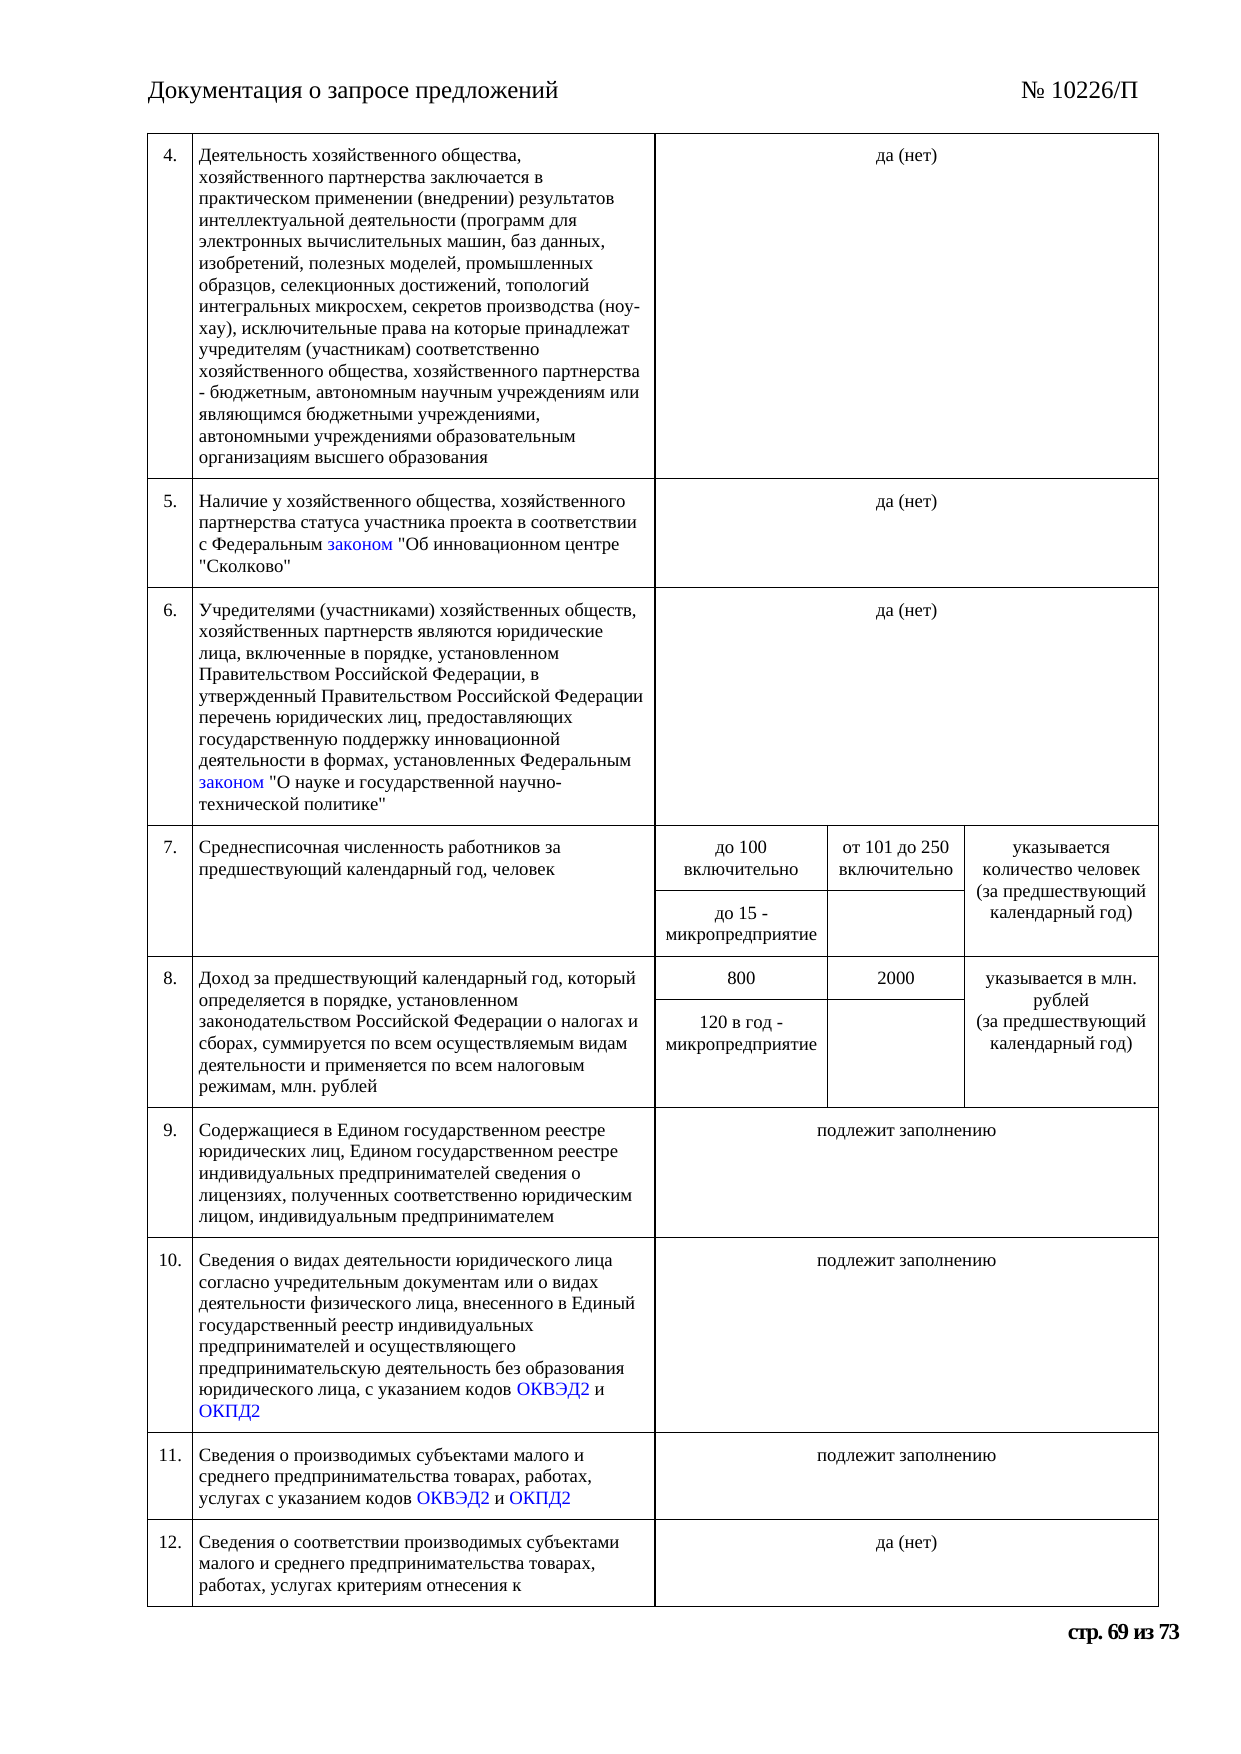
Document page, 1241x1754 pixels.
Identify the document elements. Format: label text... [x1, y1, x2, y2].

table_cell до 15 - микропредприятие [656, 891, 827, 956]
table_cell Среднесписочная численность работников за предшествующий календарный год, человек [193, 826, 654, 956]
table_cell 12. [148, 1520, 192, 1606]
table_cell до 100 включительно [656, 826, 827, 890]
table_cell Деятельность хозяйственного общества, хозяйственного партнерства заключается в практическом применении (внедрении) результатов интеллектуальной деятельности (программ для электронных вычислительных машин, баз данных, изобретений, полезных моделей, промышленных образцов, селекционных достижений, топологий интегральных микросхем, секретов производства (ноу-хау), исключительные права на которые принадлежат учредителям (участникам) соответственно хозяйственного общества, хозяйственного партнерства - бюджетным, автономным научным учреждениям или являющимся бюджетными учреждениями, автономными учреждениями образовательным организациям высшего образования [193, 134, 654, 478]
table_cell 10. [148, 1238, 192, 1432]
table_cell 5. [148, 479, 192, 587]
table_cell подлежит заполнению [656, 1108, 1158, 1237]
table_cell 120 в год - микропредприятие [656, 1000, 827, 1107]
table_cell указывается в млн. рублей (за предшествующий календарный год) [965, 957, 1158, 1107]
table_cell Сведения о видах деятельности юридического лица согласно учредительным документам или о видах деятельности физического лица, внесенного в Единый государственный реестр индивидуальных предпринимателей и осуществляющего предпринимательскую деятельность без образования юридического лица, с указанием кодов ОКВЭД2 и ОКПД2 [193, 1238, 654, 1432]
table_cell 9. [148, 1108, 192, 1237]
table_cell да (нет) [656, 479, 1158, 587]
table_cell 2000 [828, 957, 964, 999]
table_cell 800 [656, 957, 827, 999]
table_cell указывается количество человек (за предшествующий календарный год) [965, 826, 1158, 956]
table_cell 4. [148, 134, 192, 478]
table_cell Наличие у хозяйственного общества, хозяйственного партнерства статуса участника проекта в соответствии с Федеральным законом "Об инновационном центре "Сколково" [193, 479, 654, 587]
table_cell Доход за предшествующий календарный год, который определяется в порядке, установленном законодательством Российской Федерации о налогах и сборах, суммируется по всем осуществляемым видам деятельности и применяется по всем налоговым режимам, млн. рублей [193, 957, 654, 1107]
table_cell 7. [148, 826, 192, 956]
table_cell подлежит заполнению [656, 1238, 1158, 1432]
table_cell да (нет) [656, 588, 1158, 825]
table_cell [828, 1000, 964, 1107]
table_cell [193, 1520, 654, 1606]
table_cell Содержащиеся в Едином государственном реестре юридических лиц, Едином государственном реестре индивидуальных предпринимателей сведения о лицензиях, полученных соответственно юридическим лицом, индивидуальным предпринимателем [193, 1108, 654, 1237]
table_cell Сведения о производимых субъектами малого и среднего предпринимательства товарах, работах, услугах с указанием кодов ОКВЭД2 и ОКПД2 [193, 1433, 654, 1519]
table_cell от 101 до 250 включительно [828, 826, 964, 890]
table_cell 8. [148, 957, 192, 1107]
table_cell да (нет) [656, 134, 1158, 478]
table_cell 11. [148, 1433, 192, 1519]
table_cell 6. [148, 588, 192, 825]
table_cell подлежит заполнению [656, 1433, 1158, 1519]
table_cell Учредителями (участниками) хозяйственных обществ, хозяйственных партнерств являются юридические лица, включенные в порядке, установленном Правительством Российской Федерации, в утвержденный Правительством Российской Федерации перечень юридических лиц, предоставляющих государственную поддержку инновационной деятельности в формах, установленных Федеральным законом "О науке и государственной научно-технической политике" [193, 588, 654, 825]
table_cell да (нет) [656, 1520, 1158, 1606]
table_cell [828, 891, 964, 956]
